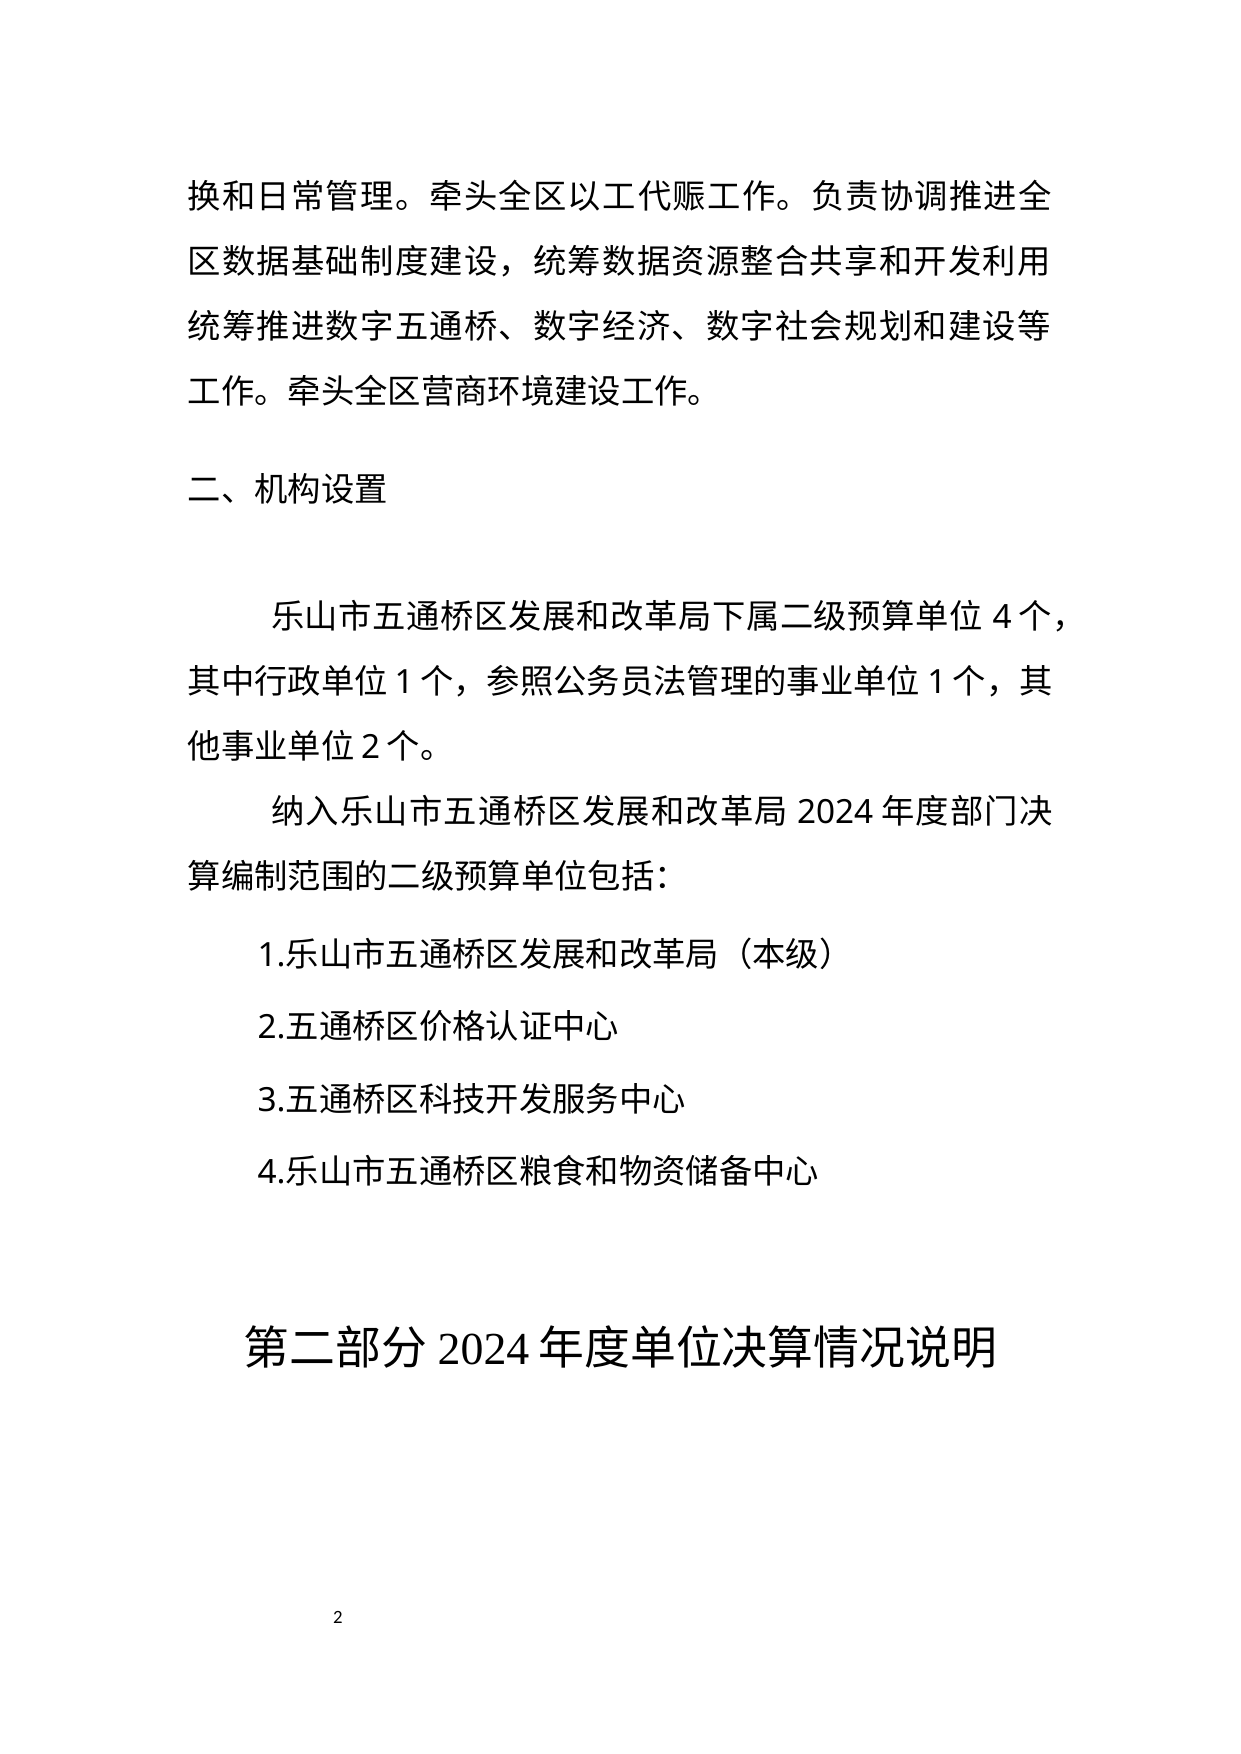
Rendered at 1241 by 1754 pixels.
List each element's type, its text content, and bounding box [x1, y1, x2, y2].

text 纳入乐山市五通桥区发展和改革局2024年度部门决算编制范围的二级预算单位包括： [187, 777, 1053, 907]
list 2.五通桥区价格认证中心 [257, 989, 1053, 1051]
subtitle 第二部分 2024年度单位决算情况说明 [187, 1296, 1053, 1394]
list 4.乐山市五通桥区粮食和物资储备中心 [257, 1133, 1053, 1196]
list 3.五通桥区科技开发服务中心 [257, 1061, 1053, 1123]
text 乐山市五通桥区发展和改革局下属二级预算单位4个，其中行政单位1个，参照公务员法管理的事业单位1个，其他事业单位2个。 [187, 582, 1053, 777]
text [187, 162, 1053, 422]
list 1.乐山市五通桥区发展和改革局（本级） [257, 917, 1053, 979]
subtitle 二、机构设置 [187, 455, 1053, 520]
